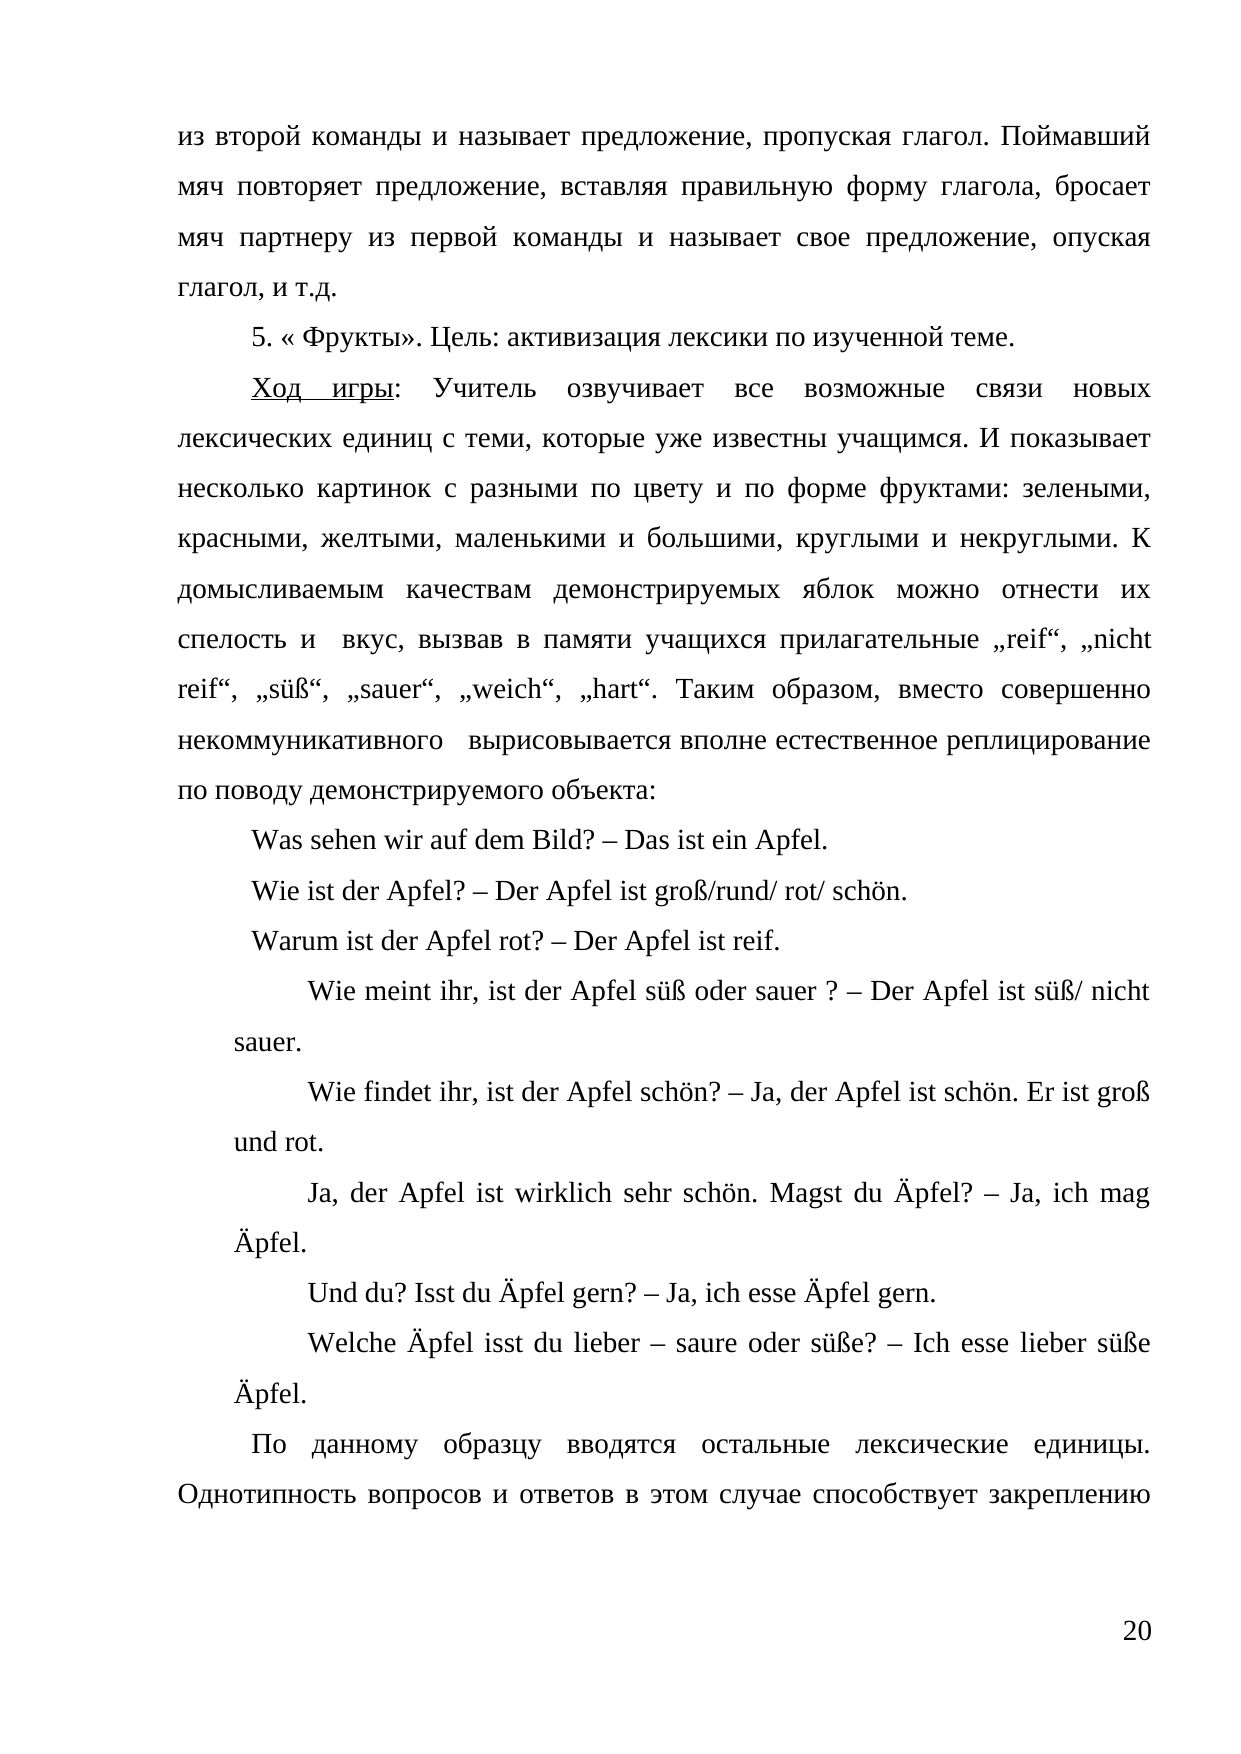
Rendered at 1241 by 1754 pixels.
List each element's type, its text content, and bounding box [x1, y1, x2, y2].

text Welche Äpfel isst du lieber – saure oder süße? – Ich esse lieber süße Äpfel. [233, 1326, 1152, 1409]
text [177, 118, 1152, 303]
text Wie ist der Apfel? – Der Apfel ist groß/rund/ rot/ schön. [177, 873, 1152, 906]
text Ход игры: Учитель озвучивает все возможные связи новых лексических единиц с теми, которые уже известны учащимся. И показывает несколько картинок с разными по цвету и по форме фруктами: зелеными, красными, желтыми, маленькими и большими, круглыми и некруглыми. К домысливаемым качествам демонстрируемых яблок можно отнести их спелость и вкус, вызвав в памяти учащихся прилагательные „reif“, „nicht reif“, „süß“, „sauer“, „weich“, „hart“. Таким образом, вместо совершенно некоммуникативного вырисовывается вполне естественное реплицирование по поводу демонстрируемого объекта: [177, 370, 1152, 806]
text Was sehen wir auf dem Bild? – Das ist ein Apfel. [177, 822, 1152, 856]
text Und du? Isst du Äpfel gern? – Ja, ich esse Äpfel gern. [233, 1275, 1152, 1309]
text Ja, der Apfel ist wirklich sehr schön. Magst du Äpfel? – Ja, ich mag Äpfel. [233, 1175, 1152, 1258]
text Wie meint ihr, ist der Apfel süß oder sauer ? – Der Apfel ist süß/ nicht sauer. [233, 973, 1152, 1057]
text Warum ist der Apfel rot? – Der Apfel ist reif. [177, 923, 1152, 957]
text 5. « Фрукты». Цель: активизация лексики по изученной теме. [177, 319, 1152, 353]
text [177, 1426, 1152, 1510]
text Wie findet ihr, ist der Apfel schön? – Ja, der Apfel ist schön. Er ist groß und rot. [233, 1074, 1152, 1158]
